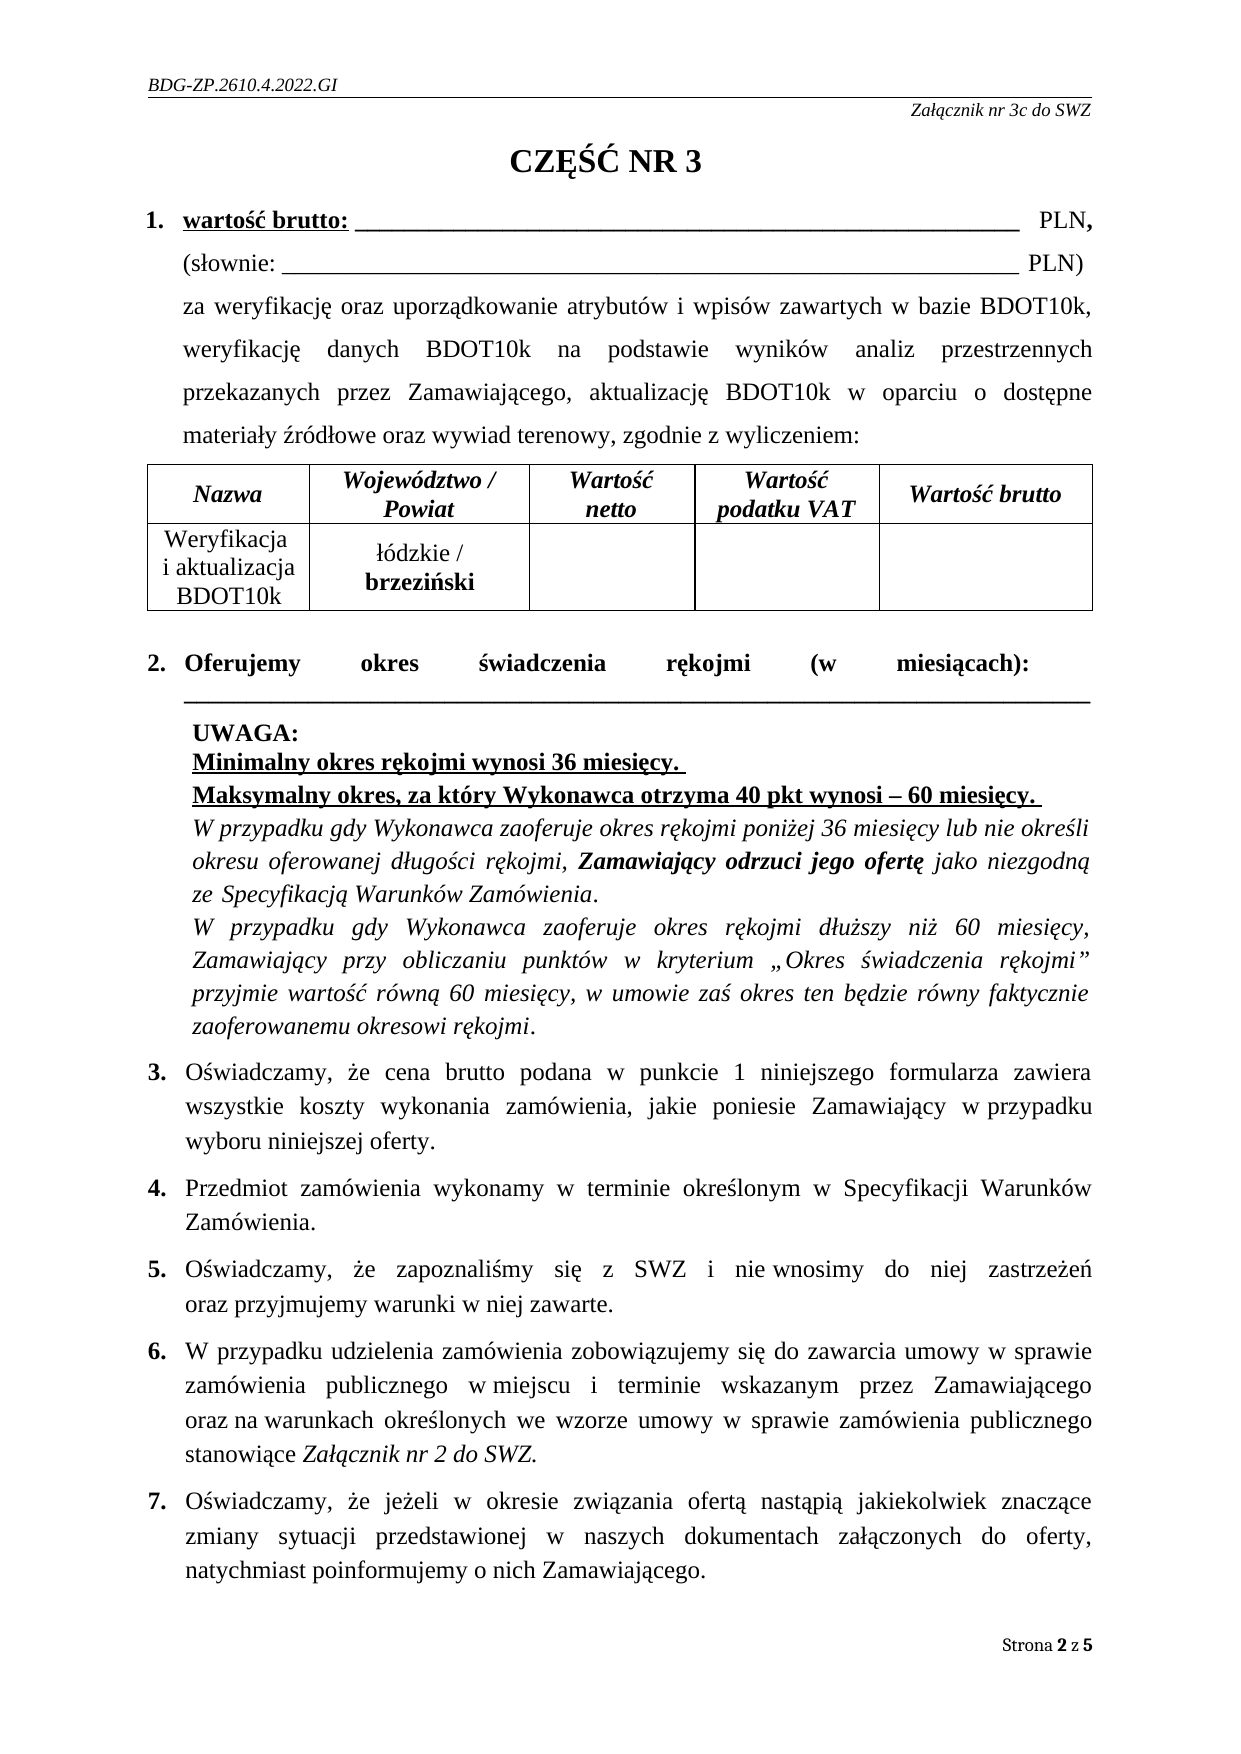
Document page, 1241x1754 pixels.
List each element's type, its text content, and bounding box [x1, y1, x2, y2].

table_cell [530, 524, 694, 610]
table_cell łódzkie / brzeziński [310, 524, 529, 610]
list W przypadku gdy Wykonawca zaoferuje okres rękojmi dłuższy niż 60 miesięcy, Zamawiający przy obliczaniu punktów w kryterium „Okres świadczenia rękojmi” przyjmie wartość równą 60 miesięcy, w umowie zaś okres ten będzie równy faktycznie zaoferowanemu okresowi rękojmi. [192, 912, 1092, 1040]
list Oświadczamy, że jeżeli w okresie związania ofertą nastąpią jakiekolwiek znaczące zmiany sytuacji przedstawionej w naszych dokumentach załączonych do oferty, natychmiast poinformujemy o nich Zamawiającego. [148, 1486, 1092, 1584]
table_cell Weryfikacja i aktualizacja BDOT10k [148, 524, 309, 610]
list Maksymalny okres, za który Wykonawca otrzyma 40 pkt wynosi – 60 miesięcy. [192, 780, 1092, 809]
list W przypadku gdy Wykonawca zaoferuje okres rękojmi poniżej 36 miesięcy lub nie określi okresu oferowanej długości rękojmi, Zamawiający odrzuci jego ofertę jako niezgodną ze Specyfikacją Warunków Zamówienia. [192, 813, 1092, 908]
list Oświadczamy, że zapoznaliśmy się z SWZ i nie wnosimy do niej zastrzeżeń oraz przyjmujemy warunki w niej zawarte. [148, 1254, 1092, 1318]
table_header Nazwa [148, 465, 309, 523]
table_header Wartość brutto [880, 465, 1092, 523]
text UWAGA: [192, 718, 1092, 747]
list Oferujemy okres świadczenia rękojmi (w miesiącach): [147, 648, 1090, 706]
list Minimalny okres rękojmi wynosi 36 miesięcy. [192, 747, 1092, 776]
list wartość brutto: PLN, (słownie: PLN) za weryfikację oraz uporządkowanie atrybutów i wpisów zawartych w bazie BDOT10k, weryfikację danych BDOT10k na podstawie wyników analiz przestrzennych przekazanych przez Zamawiającego, aktualizację BDOT10k w oparciu o dostępne materiały źródłowe oraz wywiad terenowy, zgodnie z wyliczeniem: [145, 205, 1092, 449]
table_header Wartość podatku VAT [696, 465, 879, 523]
table_header Województwo / Powiat [310, 465, 529, 523]
table_cell [880, 524, 1092, 610]
list Oświadczamy, że cena brutto podana w punkcie 1 niniejszego formularza zawiera wszystkie koszty wykonania zamówienia, jakie poniesie Zamawiający w przypadku wyboru niniejszej oferty. [148, 1057, 1092, 1155]
list W przypadku udzielenia zamówienia zobowiązujemy się do zawarcia umowy w sprawie zamówienia publicznego w miejscu i terminie wskazanym przez Zamawiającego oraz na warunkach określonych we wzorze umowy w sprawie zamówienia publicznego stanowiące Załącznik nr 2 do SWZ. [148, 1336, 1092, 1468]
table_header Wartość netto [530, 465, 694, 523]
list Przedmiot zamówienia wykonamy w terminie określonym w Specyfikacji Warunków Zamówienia. [148, 1173, 1092, 1236]
text CZĘŚĆ NR 3 [148, 142, 1063, 180]
table_cell [696, 524, 879, 610]
